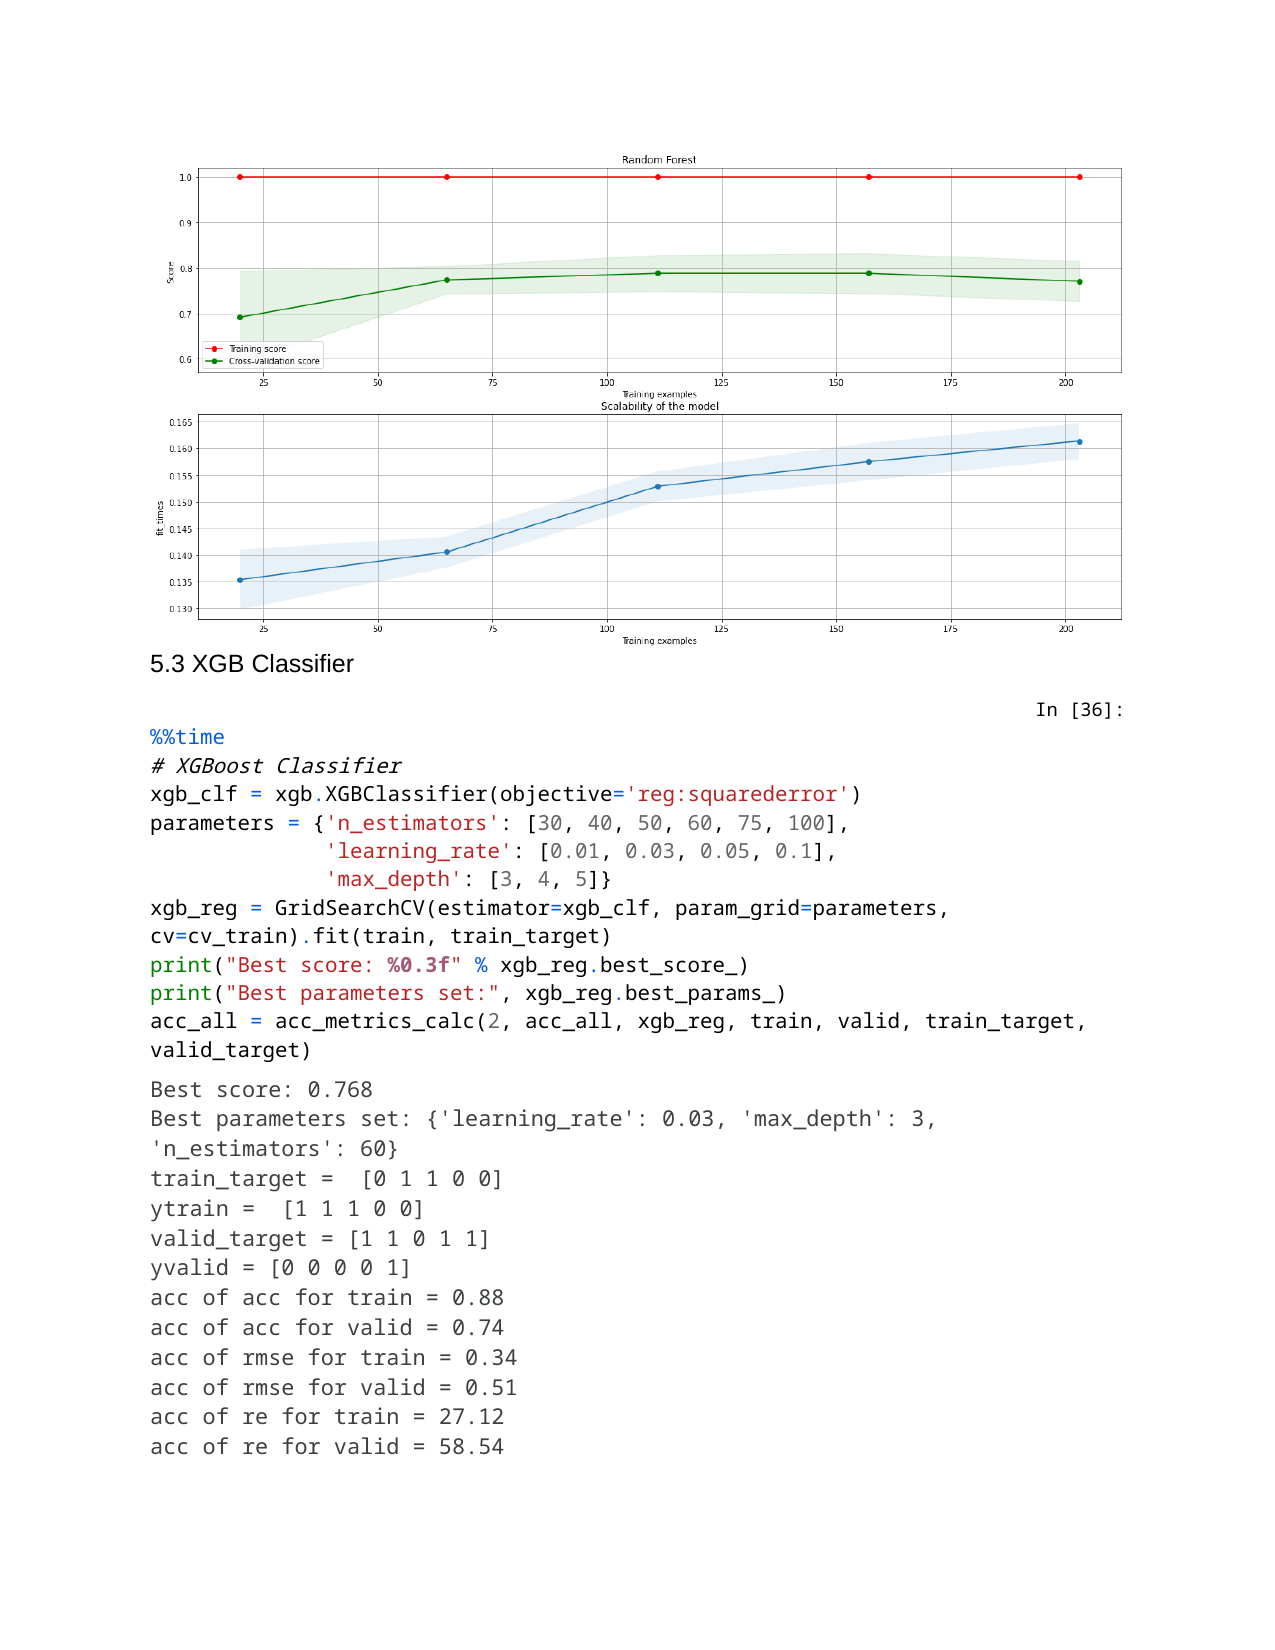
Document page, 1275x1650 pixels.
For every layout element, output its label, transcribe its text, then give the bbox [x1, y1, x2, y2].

text 'max_depth': [3, 4, 5]} [150, 864, 1125, 893]
text acc of re for valid = 58.54 [150, 1431, 1125, 1461]
text Best score: 0.768 [150, 1073, 1125, 1103]
text valid_target = [1 1 0 1 1] [150, 1222, 1125, 1252]
text acc of acc for train = 0.88 [150, 1282, 1125, 1312]
text xgb_clf = xgb.XGBClassifier(objective='reg:squarederror') [150, 779, 1125, 808]
text train_target = [0 1 1 0 0] [150, 1163, 1125, 1193]
text Best parameters set: {'learning_rate': 0.03, 'max_depth': 3, 'n_estimators': 60} [150, 1103, 1125, 1163]
text yvalid = [0 0 0 0 1] [150, 1252, 1125, 1282]
text acc of rmse for train = 0.34 [150, 1342, 1125, 1371]
text 'learning_rate': [0.01, 0.03, 0.05, 0.1], [150, 836, 1125, 864]
text acc of re for train = 27.12 [150, 1401, 1125, 1431]
text In [36]: [150, 690, 1125, 722]
text ytrain = [1 1 1 0 0] [150, 1193, 1125, 1222]
text %%time [150, 722, 1125, 751]
text 5.3 XGB Classifier [150, 650, 1125, 678]
text # XGBoost Classifier [150, 751, 1125, 779]
text acc_all = acc_metrics_calc(2, acc_all, xgb_reg, train, valid, train_target, valid_target) [150, 1007, 1125, 1063]
text parameters = {'n_estimators': [30, 40, 50, 60, 75, 100], [150, 808, 1125, 836]
text xgb_reg = GridSearchCV(estimator=xgb_clf, param_grid=parameters, cv=cv_train).fit(train, train_target) [150, 893, 1125, 950]
text print("Best parameters set:", xgb_reg.best_params_) [150, 978, 1125, 1007]
text acc of rmse for valid = 0.51 [150, 1371, 1125, 1401]
text acc of acc for valid = 0.74 [150, 1312, 1125, 1342]
text print("Best score: %0.3f" % xgb_reg.best_score_) [150, 950, 1125, 978]
picture [150, 150, 1125, 650]
